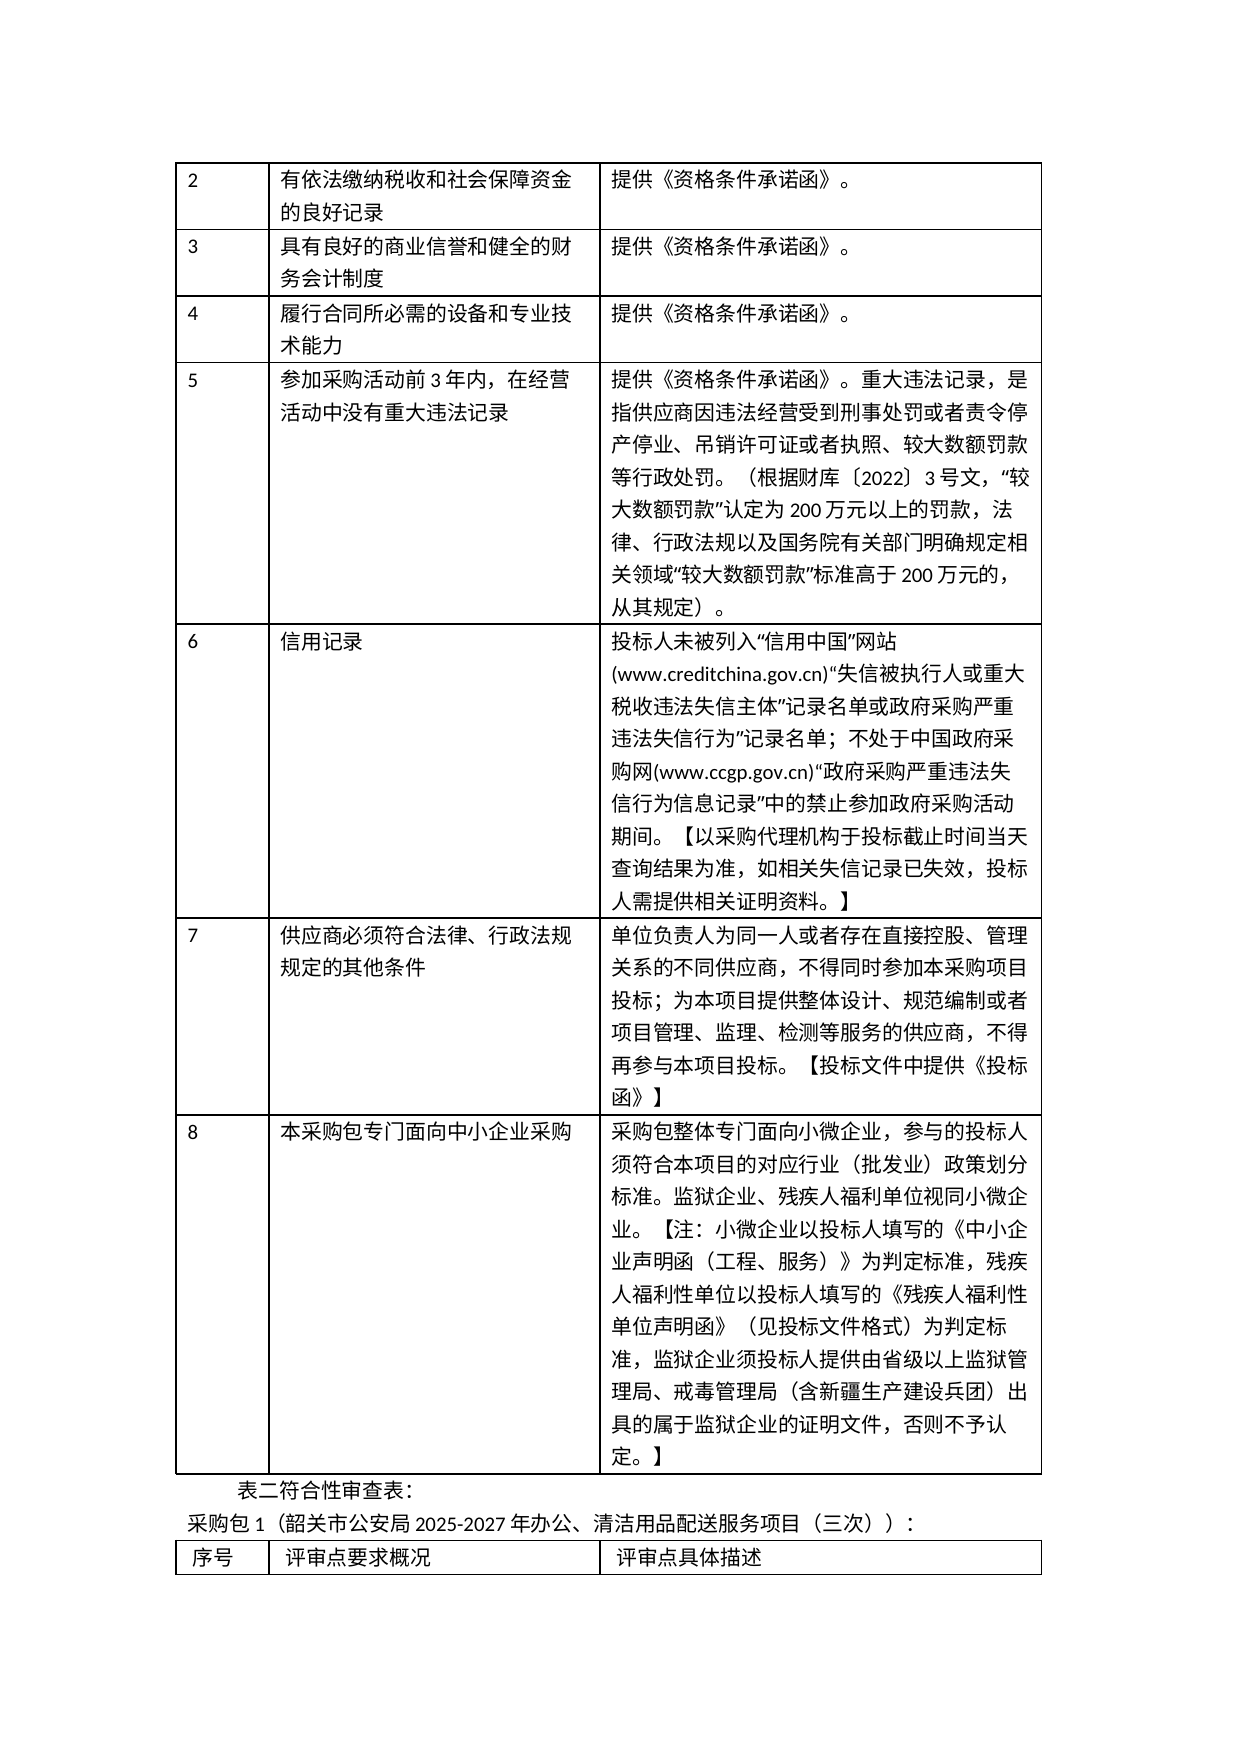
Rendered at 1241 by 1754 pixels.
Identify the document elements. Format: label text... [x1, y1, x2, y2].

table_cell 8 [177, 1116, 268, 1473]
table_cell 本采购包专门面向中小企业采购 [270, 1116, 599, 1473]
table_cell 提供《资格条件承诺函》。重大违法记录，是指供应商因违法经营受到刑事处罚或者责令停产停业、吊销许可证或者执照、较大数额罚款等行政处罚。（根据财库〔2022〕3号文，“较大数额罚款”认定为200万元以上的罚款，法律、行政法规以及国务院有关部门明确规定相关领域“较大数额罚款”标准高于200万元的，从其规定）。 [601, 363, 1041, 623]
table_cell 参加采购活动前3年内，在经营活动中没有重大违法记录 [270, 363, 599, 623]
table_header 序号 [177, 1541, 268, 1573]
table_cell 2 [177, 164, 268, 228]
table_header 评审点要求概况 [270, 1541, 599, 1573]
text 表二符合性审查表： [187, 1474, 1053, 1507]
table_header 评审点具体描述 [601, 1541, 1041, 1573]
table_cell 信用记录 [270, 625, 599, 917]
table_cell 履行合同所必需的设备和专业技术能力 [270, 297, 599, 362]
table_cell 提供《资格条件承诺函》。 [601, 230, 1041, 295]
table_cell 4 [177, 297, 268, 362]
text 采购包1（韶关市公安局2025-2027年办公、清洁用品配送服务项目（三次））： [187, 1507, 1053, 1539]
table_cell 提供《资格条件承诺函》。 [601, 297, 1041, 362]
table_cell 有依法缴纳税收和社会保障资金的良好记录 [270, 164, 599, 228]
table_cell 6 [177, 625, 268, 917]
table_cell 具有良好的商业信誉和健全的财务会计制度 [270, 230, 599, 295]
table_cell 提供《资格条件承诺函》。 [601, 164, 1041, 228]
table_cell 投标人未被列入“信用中国”网站(www.creditchina.gov.cn)“失信被执行人或重大税收违法失信主体”记录名单或政府采购严重违法失信行为”记录名单；不处于中国政府采购网(www.ccgp.gov.cn)“政府采购严重违法失信行为信息记录”中的禁止参加政府采购活动期间。【以采购代理机构于投标截止时间当天查询结果为准，如相关失信记录已失效，投标人需提供相关证明资料。】 [601, 625, 1041, 917]
table_cell 单位负责人为同一人或者存在直接控股、管理关系的不同供应商，不得同时参加本采购项目投标；为本项目提供整体设计、规范编制或者项目管理、监理、检测等服务的供应商，不得再参与本项目投标。【投标文件中提供《投标函》】 [601, 919, 1041, 1114]
table_cell 供应商必须符合法律、行政法规规定的其他条件 [270, 919, 599, 1114]
table_cell 3 [177, 230, 268, 295]
table_cell 7 [177, 919, 268, 1114]
table_cell 采购包整体专门面向小微企业，参与的投标人须符合本项目的对应行业（批发业）政策划分标准。监狱企业、残疾人福利单位视同小微企业。【注：小微企业以投标人填写的《中小企业声明函（工程、服务）》为判定标准，残疾人福利性单位以投标人填写的《残疾人福利性单位声明函》（见投标文件格式）为判定标准，监狱企业须投标人提供由省级以上监狱管理局、戒毒管理局（含新疆生产建设兵团）出具的属于监狱企业的证明文件，否则不予认定。】 [601, 1116, 1041, 1473]
table_cell 5 [177, 363, 268, 623]
